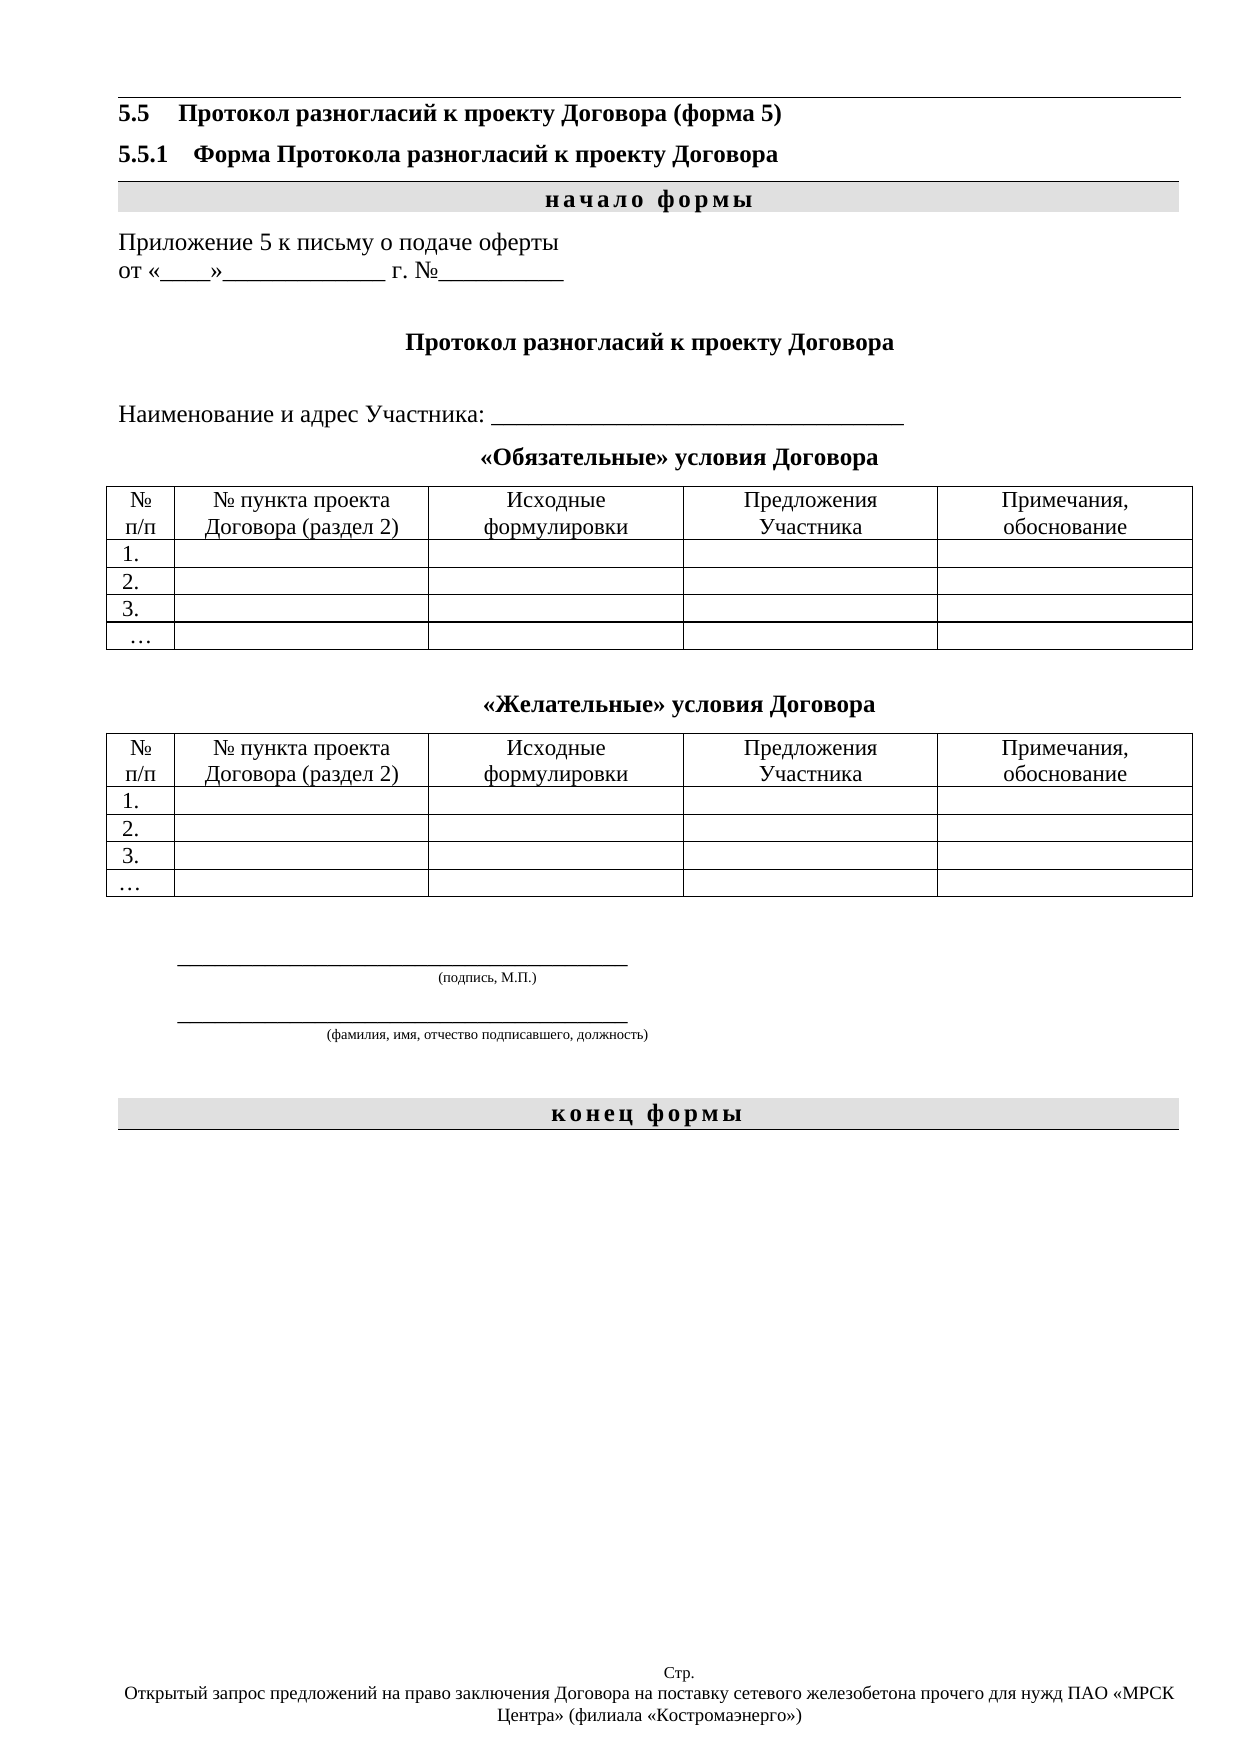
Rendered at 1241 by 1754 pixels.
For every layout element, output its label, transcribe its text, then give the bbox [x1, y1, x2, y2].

table_cell [684, 815, 937, 841]
table_cell … [107, 870, 174, 896]
table_cell [175, 623, 428, 649]
table_cell [175, 540, 428, 567]
table_cell [938, 623, 1192, 649]
table_cell [938, 815, 1192, 841]
table_cell [938, 787, 1192, 814]
table_header Исходные формулировки [429, 734, 683, 786]
table_cell [429, 787, 683, 814]
table_cell [684, 623, 937, 649]
table_header № пункта проекта Договора (раздел 2) [175, 487, 428, 539]
table_cell [938, 568, 1192, 594]
table_cell [684, 870, 937, 896]
text начало формы [118, 182, 1179, 212]
table_header № пункта проекта Договора (раздел 2) [175, 734, 428, 786]
table_cell [107, 568, 174, 594]
text ____________________________________ [118, 940, 1181, 969]
table_cell [429, 815, 683, 841]
text «Обязательные» условия Договора [118, 442, 1181, 471]
table_header № п/п [107, 487, 174, 539]
text Приложение 5 к письму о подаче оферты от «____»_____________ г. №__________ [118, 227, 1181, 284]
table_cell [175, 787, 428, 814]
table_cell [938, 540, 1192, 567]
text Протокол разногласий к проекту Договора [118, 327, 1181, 356]
table_cell … [107, 623, 174, 649]
table_header Примечания, обоснование [938, 734, 1192, 786]
subtitle Форма Протокола разногласий к проекту Договора [118, 139, 1181, 168]
table_header Примечания, обоснование [938, 487, 1192, 539]
text ____________________________________ [118, 997, 1181, 1026]
table_header Исходные формулировки [429, 487, 683, 539]
table_cell [107, 842, 174, 868]
table_cell [429, 568, 683, 594]
table_cell [684, 540, 937, 567]
table_cell [175, 595, 428, 621]
table_header Предложения Участника [684, 734, 937, 786]
table_cell [684, 842, 937, 868]
table_cell [938, 595, 1192, 621]
table_cell [107, 540, 174, 567]
text конец формы [118, 1098, 1179, 1129]
table_cell [684, 595, 937, 621]
table_cell [429, 623, 683, 649]
table_cell [107, 815, 174, 841]
table_cell [175, 842, 428, 868]
table_cell [175, 870, 428, 896]
table_header № п/п [107, 734, 174, 786]
table_cell [429, 870, 683, 896]
text (подпись, М.П.) [118, 969, 797, 997]
table_cell [429, 842, 683, 868]
table_cell [429, 595, 683, 621]
table_cell [429, 540, 683, 567]
table_cell [938, 870, 1192, 896]
table_cell [107, 787, 174, 814]
table_cell [175, 815, 428, 841]
table_cell [684, 787, 937, 814]
text Наименование и адрес Участника: _________________________________ [118, 399, 1181, 428]
table_cell [684, 568, 937, 594]
table_cell [107, 595, 174, 621]
subtitle Протокол разногласий к проекту Договора (форма 5) [118, 98, 1181, 127]
text «Желательные» условия Договора [118, 689, 1181, 718]
table_header Предложения Участника [684, 487, 937, 539]
table_cell [175, 568, 428, 594]
table_cell [938, 842, 1192, 868]
text (фамилия, имя, отчество подписавшего, должность) [118, 1026, 797, 1055]
